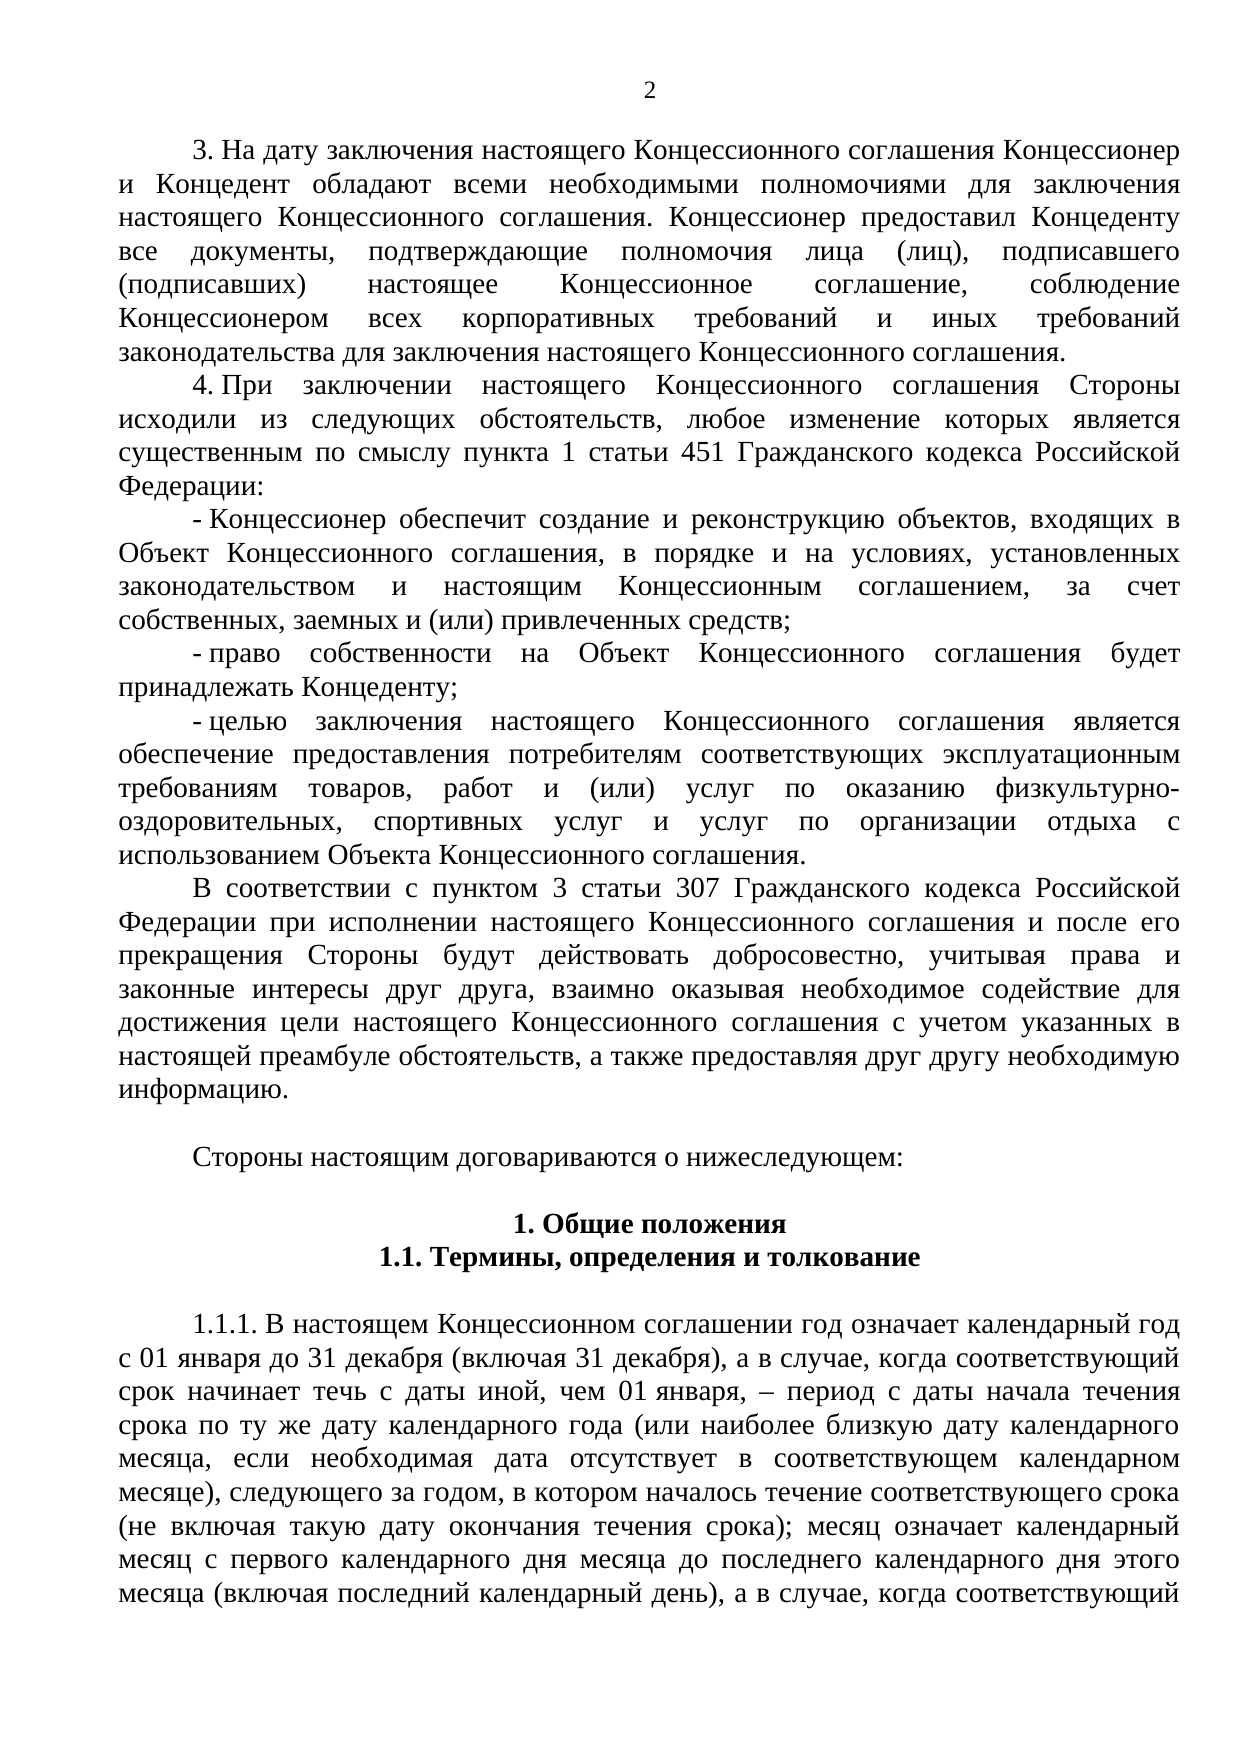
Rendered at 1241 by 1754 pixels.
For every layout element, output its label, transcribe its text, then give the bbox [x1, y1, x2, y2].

text - целью заключения настоящего Концессионного соглашения является обеспечение предоставления потребителям соответствующих эксплуатационным требованиям товаров, работ и (или) услуг по оказанию физкультурно-оздоровительных, спортивных услуг и услуг по организации отдыха с использованием Объекта Концессионного соглашения. [118, 703, 1181, 870]
text 1.1. Термины, определения и толкование [118, 1239, 1181, 1273]
text В соответствии с пунктом 3 статьи 307 Гражданского кодекса Российской Федерации при исполнении настоящего Концессионного соглашения и после его прекращения Стороны будут действовать добросовестно, учитывая права и законные интересы друг друга, взаимно оказывая необходимое содействие для достижения цели настоящего Концессионного соглашения с учетом указанных в настоящей преамбуле обстоятельств, а также предоставляя друг другу необходимую информацию. [118, 870, 1181, 1105]
text Стороны настоящим договариваются о нижеследующем: [118, 1139, 1181, 1172]
text 4. При заключении настоящего Концессионного соглашения Стороны исходили из следующих обстоятельств, любое изменение которых является существенным по смыслу пункта 1 статьи 451 Гражданского кодекса Российской Федерации: [118, 367, 1181, 501]
text 3. На дату заключения настоящего Концессионного соглашения Концессионер и Концедент обладают всеми необходимыми полномочиями для заключения настоящего Концессионного соглашения. Концессионер предоставил Концеденту все документы, подтверждающие полномочия лица (лиц), подписавшего (подписавших) настоящее Концессионное соглашение, соблюдение Концессионером всех корпоративных требований и иных требований законодательства для заключения настоящего Концессионного соглашения. [118, 132, 1181, 367]
text - право собственности на Объект Концессионного соглашения будет принадлежать Концеденту; [118, 636, 1181, 703]
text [118, 1306, 1181, 1608]
text - Концессионер обеспечит создание и реконструкцию объектов, входящих в Объект Концессионного соглашения, в порядке и на условиях, установленных законодательством и настоящим Концессионным соглашением, за счет собственных, заемных и (или) привлеченных средств; [118, 501, 1181, 636]
list 1. Общие положения [118, 1206, 1181, 1239]
